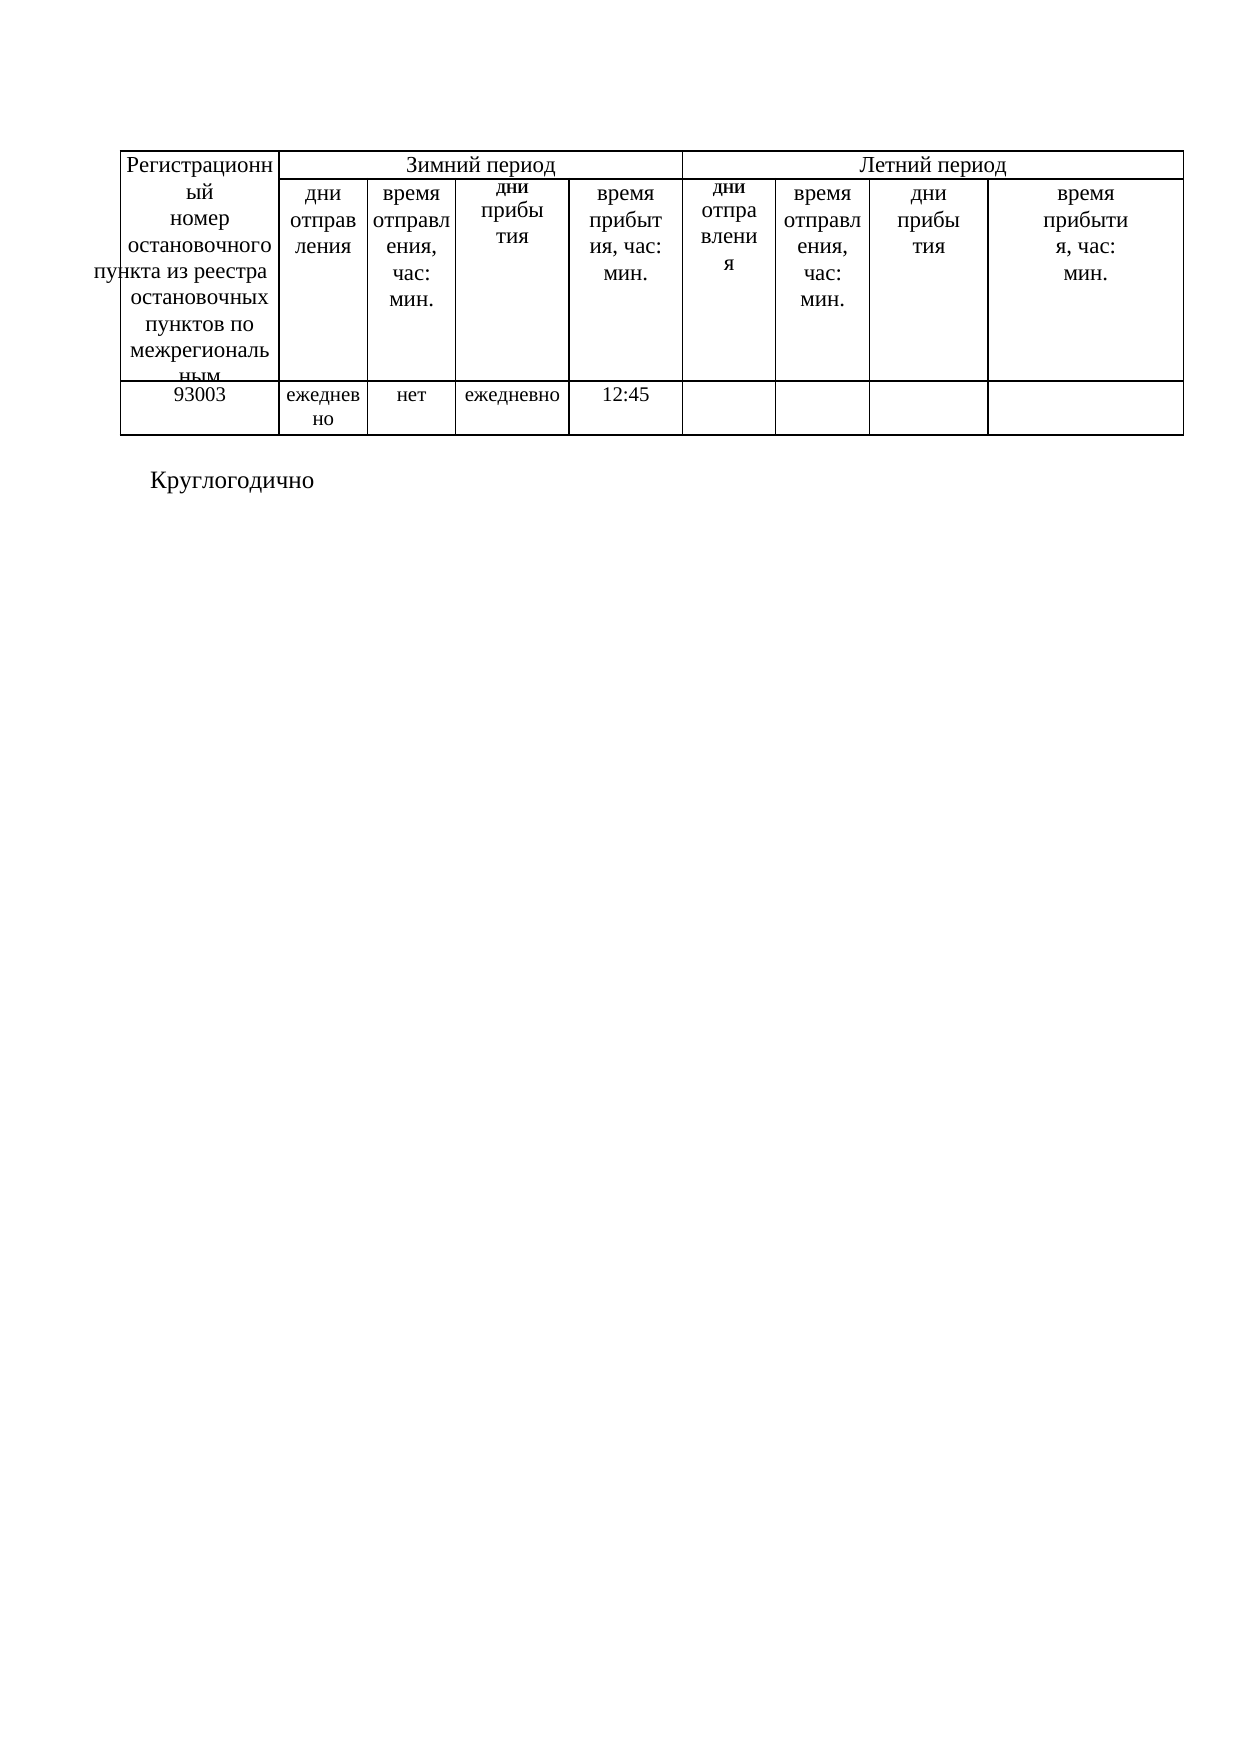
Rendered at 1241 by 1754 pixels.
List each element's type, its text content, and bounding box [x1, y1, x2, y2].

table_cell время прибыт ия, час: мин. [570, 180, 682, 380]
table_cell дни отправ ления [280, 180, 367, 380]
table_cell ежедневно [280, 382, 367, 434]
table_cell ДНИ прибы тия [456, 180, 568, 380]
table_cell [776, 382, 869, 434]
table_cell нет [368, 382, 455, 434]
table_cell время прибыти я, час: мин. [989, 180, 1183, 380]
table_header Зимний период [280, 152, 682, 178]
table_cell ежедневно [456, 382, 568, 434]
table_cell [683, 382, 775, 434]
table_cell [870, 382, 987, 434]
table_cell [989, 382, 1183, 434]
table_cell 93003 [121, 382, 278, 434]
table_header Летний период [683, 152, 1183, 178]
table_cell дни прибы тия [870, 180, 987, 380]
table_cell время отправл ения, час: мин. [368, 180, 455, 380]
table_cell ДНИ отпра влени я [683, 180, 775, 380]
table_cell 12:45 [570, 382, 682, 434]
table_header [121, 152, 278, 380]
text Круглогодично [150, 465, 1090, 493]
table_cell время отправл ения, час: мин. [776, 180, 869, 380]
